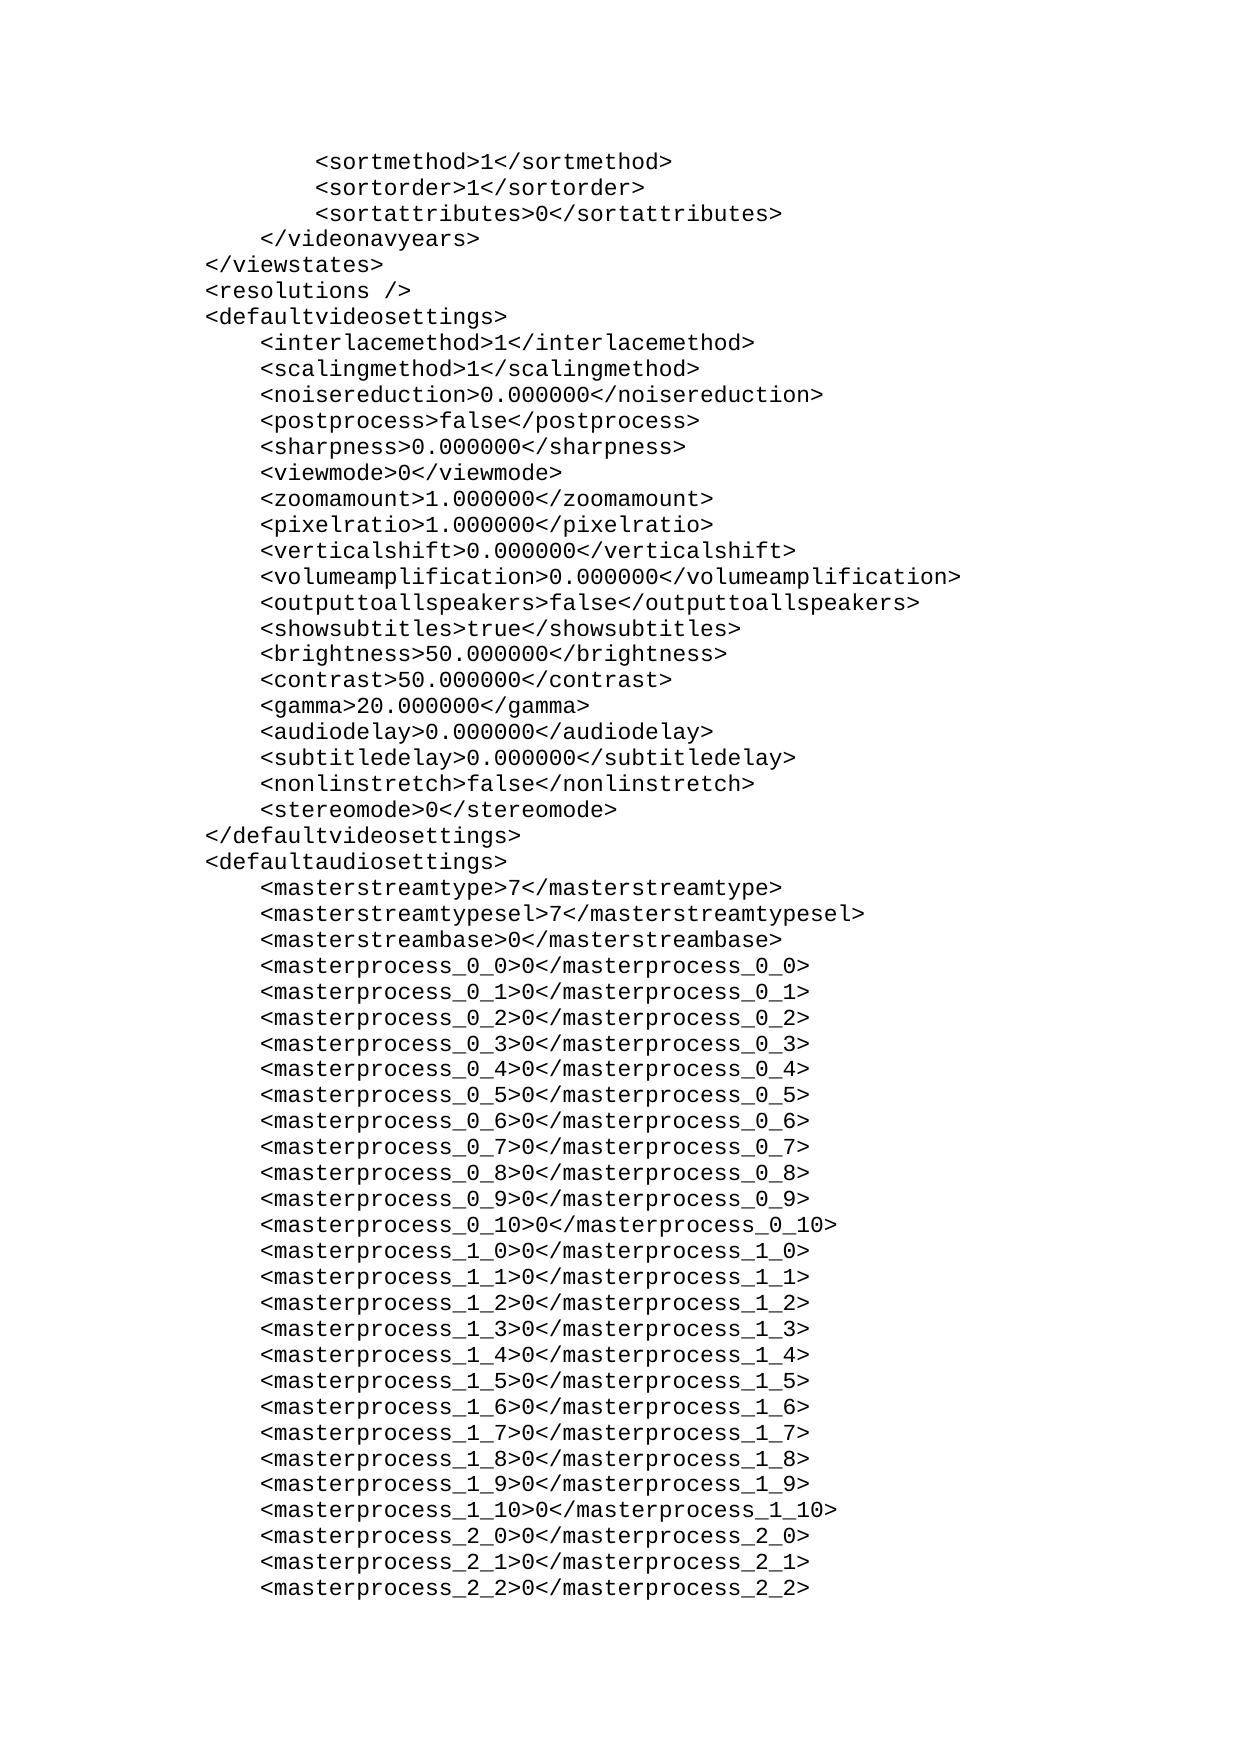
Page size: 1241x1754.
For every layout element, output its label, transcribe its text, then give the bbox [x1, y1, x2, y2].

text <volumeamplification>0.000000</volumeamplification> [150, 565, 1090, 591]
text </videonavyears> [150, 228, 1090, 254]
text <viewmode>0</viewmode> [150, 461, 1090, 487]
text <masterprocess_0_1>0</masterprocess_0_1> [150, 980, 1090, 1006]
text <masterprocess_0_7>0</masterprocess_0_7> [150, 1136, 1090, 1162]
text <masterprocess_0_6>0</masterprocess_0_6> [150, 1110, 1090, 1136]
text <masterprocess_0_2>0</masterprocess_0_2> [150, 1006, 1090, 1032]
text <verticalshift>0.000000</verticalshift> [150, 539, 1090, 565]
text <contrast>50.000000</contrast> [150, 669, 1090, 695]
text <masterprocess_0_5>0</masterprocess_0_5> [150, 1084, 1090, 1110]
text <gamma>20.000000</gamma> [150, 695, 1090, 721]
text <brightness>50.000000</brightness> [150, 643, 1090, 669]
text <masterprocess_0_10>0</masterprocess_0_10> [150, 1213, 1090, 1239]
text </defaultvideosettings> [150, 824, 1090, 850]
text <postprocess>false</postprocess> [150, 409, 1090, 435]
text <masterprocess_1_1>0</masterprocess_1_1> [150, 1265, 1090, 1291]
text <masterprocess_1_10>0</masterprocess_1_10> [150, 1499, 1090, 1525]
text <masterprocess_1_4>0</masterprocess_1_4> [150, 1343, 1090, 1369]
text <interlacemethod>1</interlacemethod> [150, 332, 1090, 357]
text <pixelratio>1.000000</pixelratio> [150, 513, 1090, 539]
text <masterstreamtype>7</masterstreamtype> [150, 876, 1090, 902]
text <masterprocess_0_0>0</masterprocess_0_0> [150, 954, 1090, 980]
text <masterprocess_1_5>0</masterprocess_1_5> [150, 1369, 1090, 1395]
text <noisereduction>0.000000</noisereduction> [150, 383, 1090, 409]
text <masterprocess_0_9>0</masterprocess_0_9> [150, 1187, 1090, 1213]
text <masterprocess_1_7>0</masterprocess_1_7> [150, 1421, 1090, 1447]
text <showsubtitles>true</showsubtitles> [150, 617, 1090, 643]
text <masterprocess_1_8>0</masterprocess_1_8> [150, 1447, 1090, 1473]
text <masterprocess_2_1>0</masterprocess_2_1> [150, 1551, 1090, 1577]
text <subtitledelay>0.000000</subtitledelay> [150, 747, 1090, 772]
text <masterprocess_1_0>0</masterprocess_1_0> [150, 1239, 1090, 1265]
text <masterprocess_1_2>0</masterprocess_1_2> [150, 1291, 1090, 1317]
text <scalingmethod>1</scalingmethod> [150, 357, 1090, 383]
text <zoomamount>1.000000</zoomamount> [150, 487, 1090, 513]
text <sortmethod>1</sortmethod> [150, 150, 1090, 176]
text <masterprocess_1_6>0</masterprocess_1_6> [150, 1395, 1090, 1421]
text <masterprocess_2_0>0</masterprocess_2_0> [150, 1525, 1090, 1551]
text <resolutions /> [150, 280, 1090, 306]
text <nonlinstretch>false</nonlinstretch> [150, 772, 1090, 798]
text <masterstreambase>0</masterstreambase> [150, 928, 1090, 954]
text <defaultvideosettings> [150, 306, 1090, 332]
text <masterprocess_2_2>0</masterprocess_2_2> [150, 1577, 1090, 1602]
text <sortattributes>0</sortattributes> [150, 202, 1090, 228]
text <defaultaudiosettings> [150, 850, 1090, 876]
text <sortorder>1</sortorder> [150, 176, 1090, 202]
text </viewstates> [150, 254, 1090, 280]
text <outputtoallspeakers>false</outputtoallspeakers> [150, 591, 1090, 617]
text <masterprocess_1_3>0</masterprocess_1_3> [150, 1317, 1090, 1343]
text <masterprocess_1_9>0</masterprocess_1_9> [150, 1473, 1090, 1499]
text <sharpness>0.000000</sharpness> [150, 435, 1090, 461]
text <audiodelay>0.000000</audiodelay> [150, 721, 1090, 747]
text <masterprocess_0_8>0</masterprocess_0_8> [150, 1162, 1090, 1187]
text <stereomode>0</stereomode> [150, 798, 1090, 824]
text <masterstreamtypesel>7</masterstreamtypesel> [150, 902, 1090, 928]
text <masterprocess_0_3>0</masterprocess_0_3> [150, 1032, 1090, 1058]
text <masterprocess_0_4>0</masterprocess_0_4> [150, 1058, 1090, 1084]
